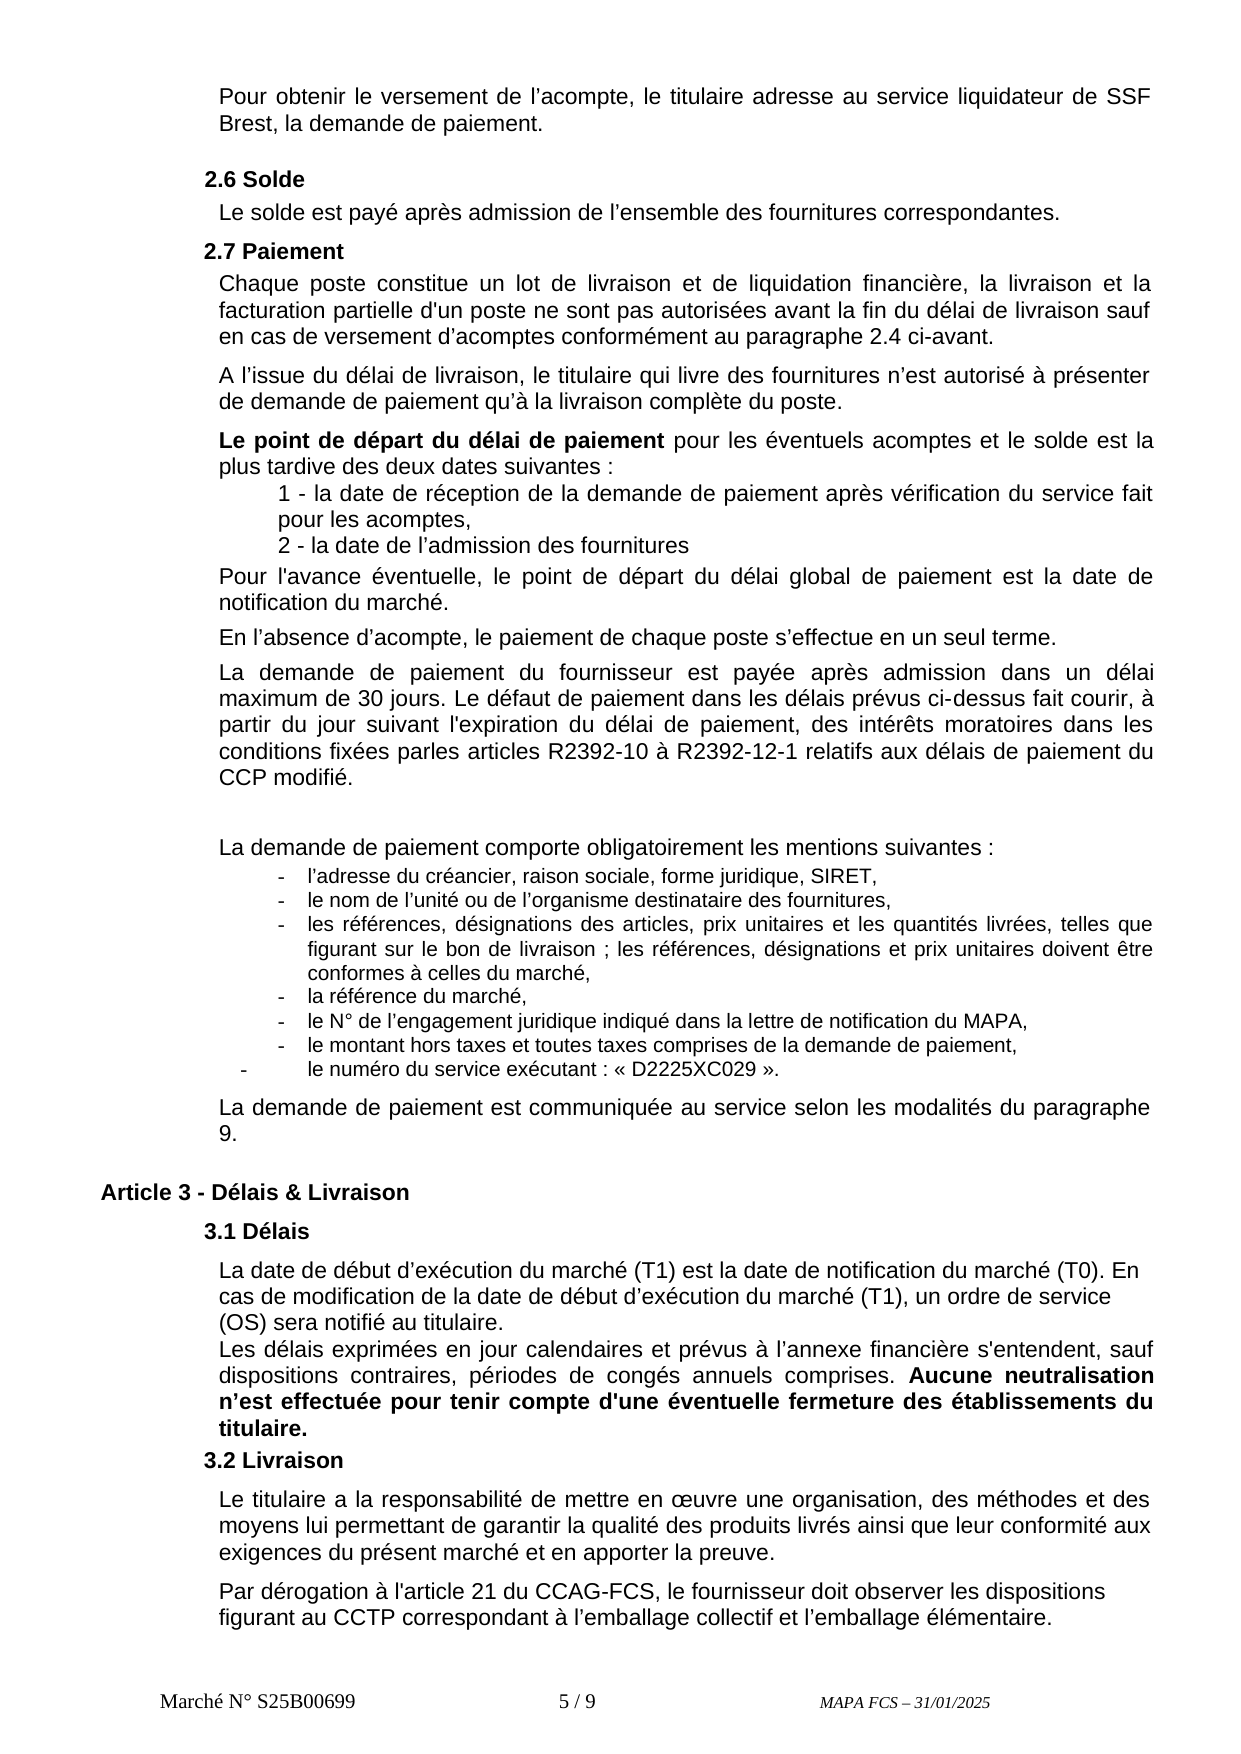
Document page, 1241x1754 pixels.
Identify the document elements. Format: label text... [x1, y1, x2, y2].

text La demande de paiement est communiquée au service selon les modalités du paragraphe 9. [218, 1093, 1152, 1146]
text Pour obtenir le versement de l’acompte, le titulaire adresse au service liquidateur de SSF Brest, la demande de paiement. [218, 83, 1152, 136]
text La demande de paiement du fournisseur est payée après admission dans un délai maximum de 30 jours. Le défaut de paiement dans les délais prévus ci-dessus fait courir, à partir du jour suivant l'expiration du délai de paiement, des intérêts moratoires dans les conditions fixées parles articles R2392-10 à R2392-12-1 relatifs aux délais de paiement du CCP modifié. [218, 659, 1154, 790]
list les références, désignations des articles, prix unitaires et les quantités livrées, telles que figurant sur le bon de livraison ; les références, désignations et prix unitaires doivent être conformes à celles du marché, [278, 912, 1154, 984]
text A l’issue du délai de livraison, le titulaire qui livre des fournitures n’est autorisé à présenter de demande de paiement qu’à la livraison complète du poste. [218, 362, 1152, 414]
list Pour l'avance éventuelle, le point de départ du délai global de paiement est la date de notification du marché. [218, 563, 1154, 616]
subtitle 3.2 Livraison [204, 1447, 1154, 1474]
list la référence du marché, [278, 984, 1154, 1008]
text 2.6 Solde [204, 166, 1154, 192]
list En l’absence d’acompte, le paiement de chaque poste s’effectue en un seul terme. [218, 624, 1154, 650]
text Article 3 - Délais & Livraison [100, 1179, 1154, 1205]
list le montant hors taxes et toutes taxes comprises de la demande de paiement, [278, 1033, 1154, 1057]
text Par dérogation à l'article 21 du CCAG-FCS, le fournisseur doit observer les dispositions figurant au CCTP correspondant à l’emballage collectif et l’emballage élémentaire. [218, 1578, 1152, 1630]
list le nom de l’unité ou de l’organisme destinataire des fournitures, [278, 888, 1154, 912]
text La date de début d’exécution du marché (T1) est la date de notification du marché (T0). En cas de modification de la date de début d’exécution du marché (T1), un ordre de service (OS) sera notifié au titulaire. [218, 1257, 1152, 1336]
text 2 - la date de l’admission des fournitures [278, 532, 1154, 559]
list l’adresse du créancier, raison sociale, forme juridique, SIRET, [278, 864, 1154, 888]
subtitle 3.1 Délais [174, 1218, 1154, 1244]
list le numéro du service exécutant : « D2225XC029 ». [159, 1057, 1152, 1081]
text Le titulaire a la responsabilité de mettre en œuvre une organisation, des méthodes et des moyens lui permettant de garantir la qualité des produits livrés ainsi que leur conformité aux exigences du présent marché et en apporter la preuve. [218, 1486, 1152, 1565]
list le N° de l’engagement juridique indiqué dans la lettre de notification du MAPA, [278, 1008, 1154, 1033]
text 2.7 Paiement [204, 238, 1154, 264]
text 1 - la date de réception de la demande de paiement après vérification du service fait pour les acomptes, [278, 480, 1154, 532]
list Les délais exprimées en jour calendaires et prévus à l’annexe financière s'entendent, sauf dispositions contraires, périodes de congés annuels comprises. Aucune neutralisation n’est effectuée pour tenir compte d'une éventuelle fermeture des établissements du titulaire. [218, 1336, 1154, 1441]
text Chaque poste constitue un lot de livraison et de liquidation financière, la livraison et la facturation partielle d'un poste ne sont pas autorisées avant la fin du délai de livraison sauf en cas de versement d’acomptes conformément au paragraphe 2.4 ci-avant. [218, 270, 1152, 349]
text Le point de départ du délai de paiement pour les éventuels acomptes et le solde est la plus tardive des deux dates suivantes : [218, 427, 1154, 480]
text Le solde est payé après admission de l’ensemble des fournitures correspondantes. [218, 199, 1154, 225]
text La demande de paiement comporte obligatoirement les mentions suivantes : [218, 833, 1154, 860]
